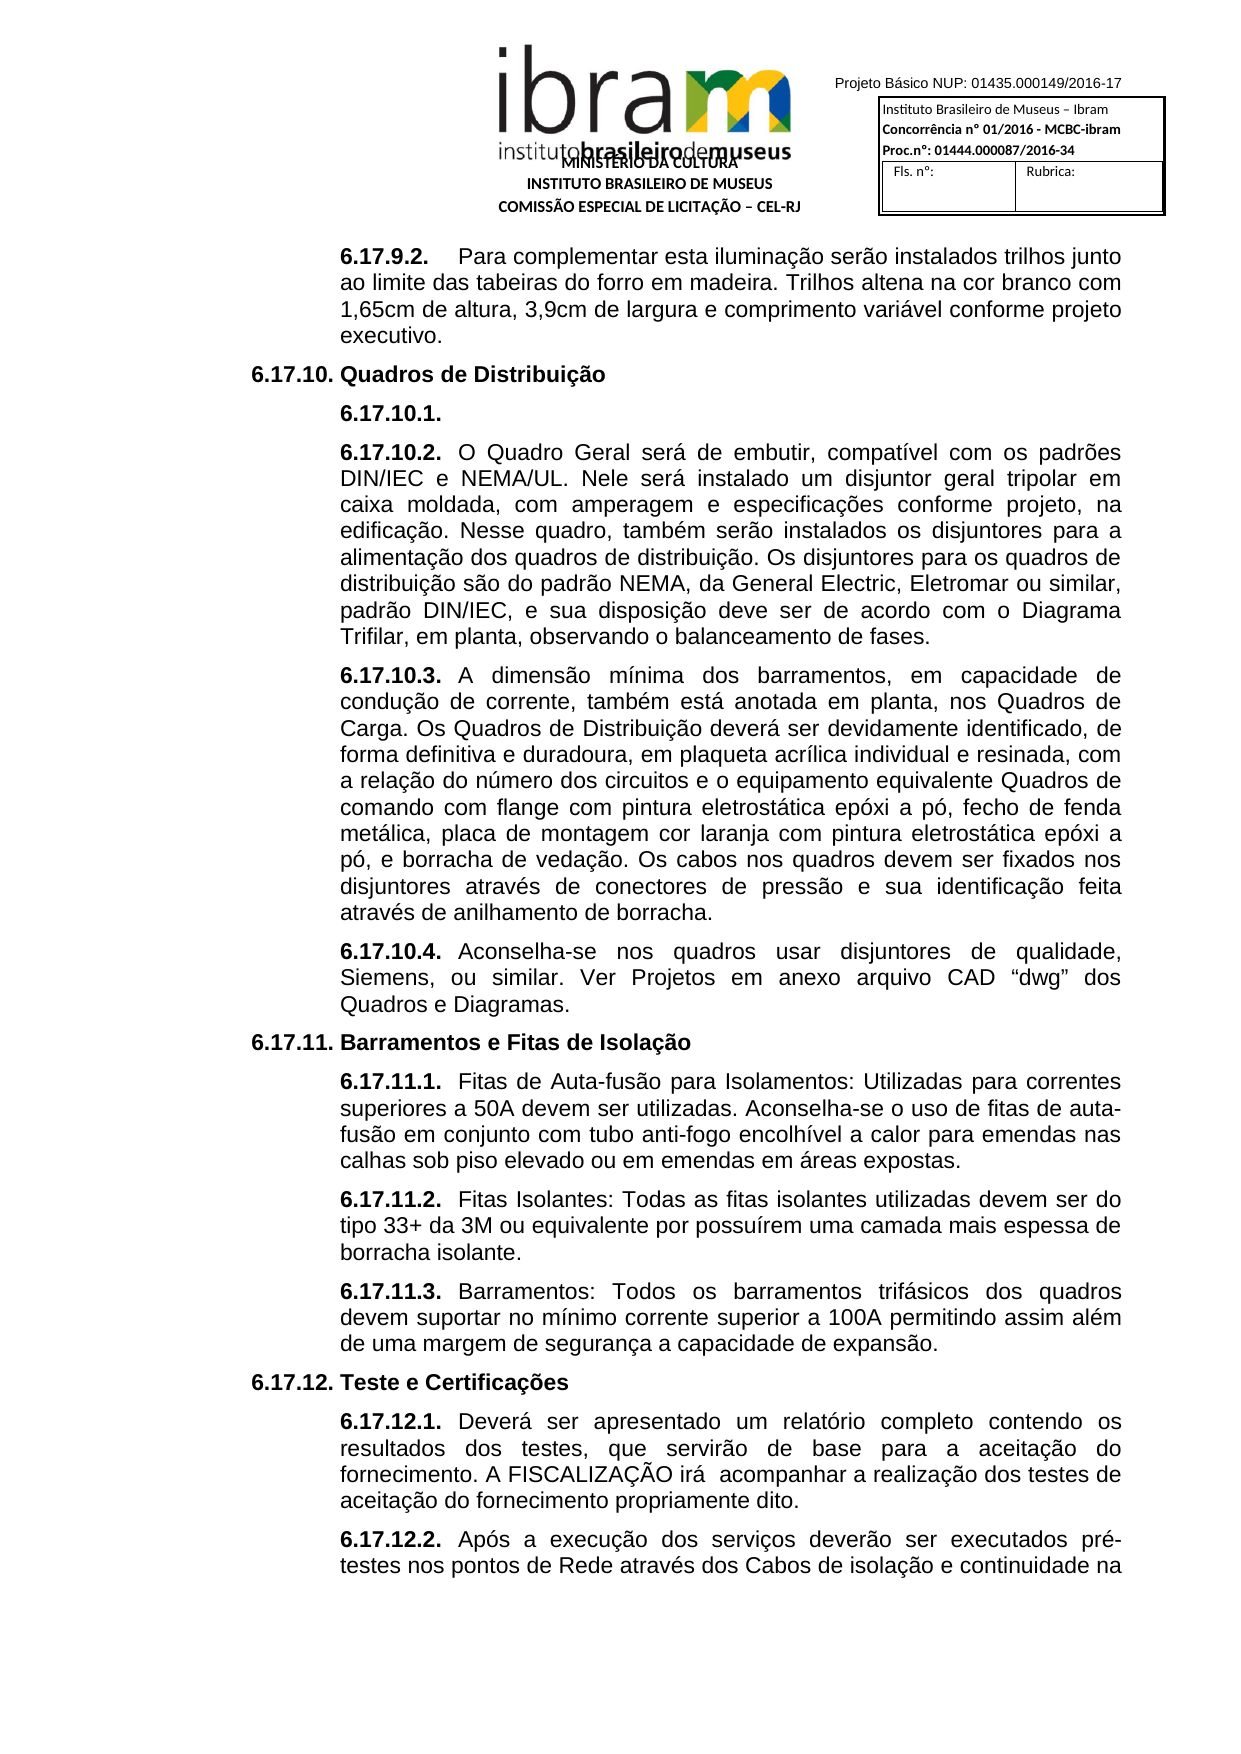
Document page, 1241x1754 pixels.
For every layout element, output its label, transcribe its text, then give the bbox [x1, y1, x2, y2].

text Deverá ser apresentado um relatório completo contendo os resultados dos testes, que servirão de base para a aceitação do fornecimento. A FISCALIZAÇÃO irá acompanhar a realização dos testes de aceitação do fornecimento propriamente dito. [340, 1408, 1122, 1513]
text Fitas Isolantes: Todas as fitas isolantes utilizadas devem ser do tipo 33+ da 3M ou equivalente por possuírem uma camada mais espessa de borracha isolante. [340, 1186, 1122, 1265]
text Barramentos e Fitas de Isolação [251, 1029, 1122, 1056]
text Para complementar esta iluminação serão instalados trilhos junto ao limite das tabeiras do forro em madeira. Trilhos altena na cor branco com 1,65cm de altura, 3,9cm de largura e comprimento variável conforme projeto executivo. [340, 243, 1122, 348]
picture [493, 41, 792, 161]
text Barramentos: Todos os barramentos trifásicos dos quadros devem suportar no mínimo corrente superior a 100A permitindo assim além de uma margem de segurança a capacidade de expansão. [340, 1278, 1122, 1357]
text Teste e Certificações [251, 1369, 1122, 1396]
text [340, 1526, 1122, 1579]
text A dimensão mínima dos barramentos, em capacidade de condução de corrente, também está anotada em planta, nos Quadros de Carga. Os Quadros de Distribuição deverá ser devidamente identificado, de forma definitiva e duradoura, em plaqueta acrílica individual e resinada, com a relação do número dos circuitos e o equipamento equivalente Quadros de comando com flange com pintura eletrostática epóxi a pó, fecho de fenda metálica, placa de montagem cor laranja com pintura eletrostática epóxi a pó, e borracha de vedação. Os cabos nos quadros devem ser fixados nos disjuntores através de conectores de pressão e sua identificação feita através de anilhamento de borracha. [340, 662, 1122, 925]
text Aconselha-se nos quadros usar disjuntores de qualidade, Siemens, ou similar. Ver Projetos em anexo arquivo CAD “dwg” dos Quadros e Diagramas. [340, 938, 1122, 1017]
text Fitas de Auta-fusão para Isolamentos: Utilizadas para correntes superiores a 50A devem ser utilizadas. Aconselha-se o uso de fitas de auta-fusão em conjunto com tubo anti-fogo encolhível a calor para emendas nas calhas sob piso elevado ou em emendas em áreas expostas. [340, 1068, 1122, 1174]
text Quadros de Distribuição [251, 361, 1122, 387]
text O Quadro Geral será de embutir, compatível com os padrões DIN/IEC e NEMA/UL. Nele será instalado um disjuntor geral tripolar em caixa moldada, com amperagem e especificações conforme projeto, na edificação. Nesse quadro, também serão instalados os disjuntores para a alimentação dos quadros de distribuição. Os disjuntores para os quadros de distribuição são do padrão NEMA, da General Electric, Eletromar ou similar, padrão DIN/IEC, e sua disposição deve ser de acordo com o Diagrama Trifilar, em planta, observando o balanceamento de fases. [340, 438, 1122, 649]
